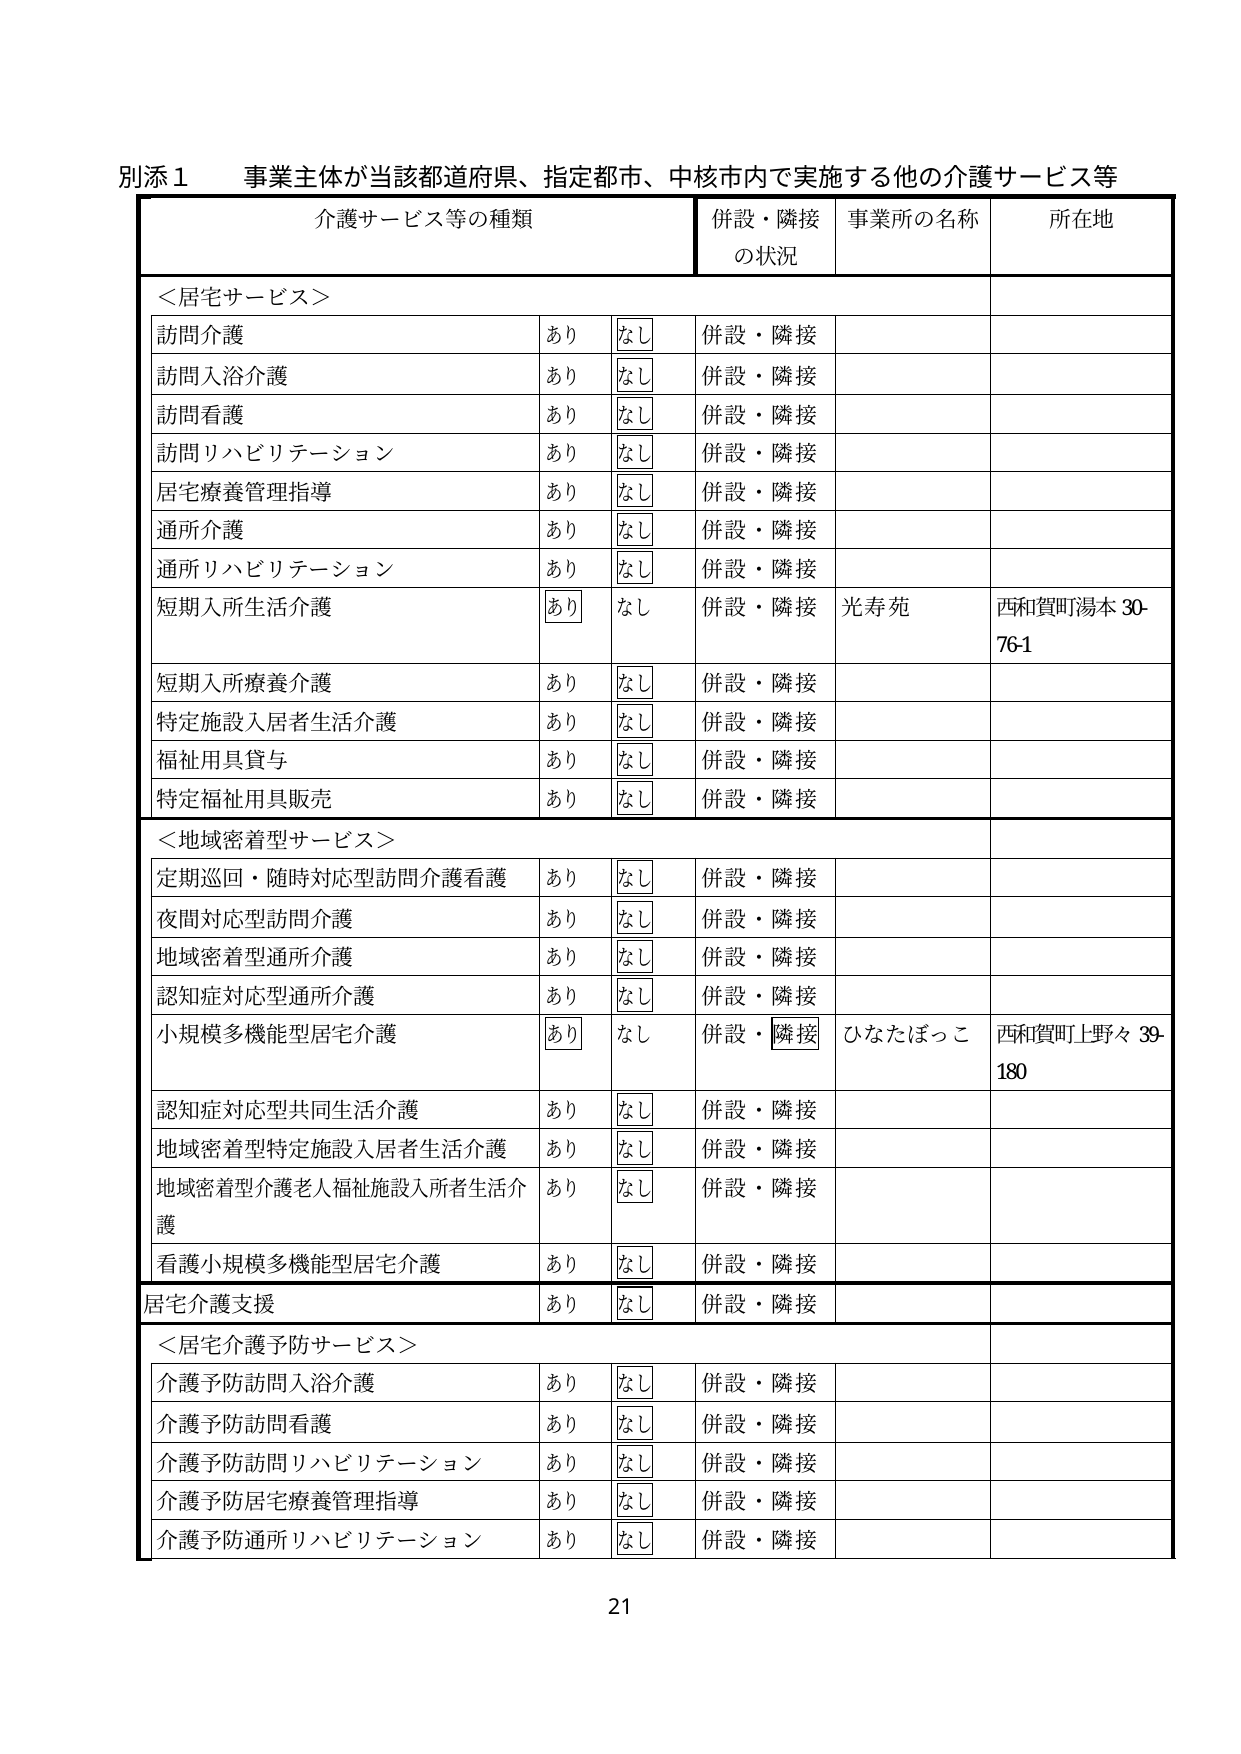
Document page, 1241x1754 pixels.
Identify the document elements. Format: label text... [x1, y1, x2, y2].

table_cell [991, 779, 1171, 817]
table_cell あり [540, 1520, 611, 1557]
table_cell 併設・隣接 [696, 1520, 835, 1557]
table_cell [991, 1091, 1171, 1128]
table_cell なし [612, 741, 695, 778]
table_cell [836, 434, 990, 471]
table_cell あり [540, 1402, 611, 1442]
table_cell [836, 395, 990, 432]
table_cell [991, 1325, 1171, 1363]
table_cell 併設・隣接 [696, 588, 835, 663]
table_cell [836, 354, 990, 394]
table_cell あり [540, 1168, 611, 1243]
table_cell 西和賀町湯本30-76-1 [991, 588, 1171, 663]
table_cell 地域密着型通所介護 [152, 938, 539, 975]
table_header 併設・隣接の状況 [698, 199, 835, 274]
table_cell 認知症対応型共同生活介護 [152, 1091, 539, 1128]
table_cell なし [612, 395, 695, 432]
table_cell 特定施設入居者生活介護 [152, 702, 539, 740]
table_cell [836, 472, 990, 509]
table_cell [991, 354, 1171, 394]
table_cell なし [612, 1244, 695, 1281]
table_cell [836, 897, 990, 937]
table_cell [991, 1520, 1171, 1557]
table_cell あり [540, 1285, 611, 1322]
table_cell 併設・隣接 [696, 938, 835, 975]
table_cell [836, 1481, 990, 1519]
table_cell なし [612, 1443, 695, 1480]
table_cell [141, 277, 151, 315]
table_cell なし [612, 664, 695, 701]
table_cell 短期入所生活介護 [152, 588, 539, 663]
table_cell 西和賀町上野々39-180 [991, 1015, 1171, 1090]
table_cell [991, 511, 1171, 548]
table_cell あり [540, 1091, 611, 1128]
table_cell あり [540, 897, 611, 937]
table_cell [991, 277, 1171, 315]
table_cell [836, 664, 990, 701]
table_cell [991, 859, 1171, 896]
table_cell 介護予防訪問リハビリテーション [152, 1443, 539, 1480]
table_cell [836, 1091, 990, 1128]
table_cell なし [612, 976, 695, 1014]
table_cell あり [540, 741, 611, 778]
table_cell あり [540, 511, 611, 548]
table_cell あり [540, 472, 611, 509]
table_cell 訪問介護 [152, 316, 539, 353]
table_cell [836, 1285, 990, 1322]
table_cell なし [612, 1015, 695, 1090]
table_cell 併設・隣接 [696, 1402, 835, 1442]
table_cell なし [612, 472, 695, 509]
table_cell 夜間対応型訪問介護 [152, 897, 539, 937]
table_cell [991, 702, 1171, 740]
table_cell 地域密着型介護老人福祉施設入所者生活介護 [152, 1168, 539, 1243]
table_cell なし [612, 588, 695, 663]
table_cell なし [612, 316, 695, 353]
table_cell あり [540, 549, 611, 587]
table_cell なし [612, 702, 695, 740]
table_cell 地域密着型特定施設入居者生活介護 [152, 1129, 539, 1167]
table_cell 定期巡回・随時対応型訪問介護看護 [152, 859, 539, 896]
table_cell あり [540, 1481, 611, 1519]
table_cell あり [540, 1364, 611, 1401]
table_cell 併設・隣接 [696, 511, 835, 548]
table_cell 併設・隣接 [696, 1364, 835, 1401]
table_cell 認知症対応型通所介護 [152, 976, 539, 1014]
table_cell 併設・隣接 [696, 1481, 835, 1519]
table_cell 併設・隣接 [696, 1091, 835, 1128]
table_cell あり [540, 434, 611, 471]
table_cell ひなたぼっこ [836, 1015, 990, 1090]
table_cell あり [540, 779, 611, 817]
table_cell [141, 1363, 151, 1557]
table_cell [836, 741, 990, 778]
table_cell 併設・隣接 [696, 549, 835, 587]
table_cell あり [540, 588, 611, 663]
table_cell なし [612, 1129, 695, 1167]
table_cell ＜居宅介護予防サービス＞ [151, 1325, 990, 1363]
table_cell なし [612, 859, 695, 896]
table_cell 併設・隣接 [696, 859, 835, 896]
table_cell 併設・隣接 [696, 1285, 835, 1322]
table_cell あり [540, 664, 611, 701]
table_cell あり [540, 938, 611, 975]
table_cell あり [540, 316, 611, 353]
table_cell [991, 1168, 1171, 1243]
table_cell 併設・隣接 [696, 741, 835, 778]
table_cell 併設・隣接 [696, 702, 835, 740]
table_header 事業所の名称 [836, 199, 990, 274]
table_cell 併設・隣接 [696, 316, 835, 353]
table_cell なし [612, 434, 695, 471]
table_cell なし [612, 1285, 695, 1322]
table_cell 併設・隣接 [696, 779, 835, 817]
table_cell 短期入所療養介護 [152, 664, 539, 701]
table_cell 併設・隣接 [696, 354, 835, 394]
table_cell [836, 1168, 990, 1243]
table_cell 通所リハビリテーション [152, 549, 539, 587]
table_cell [991, 1443, 1171, 1480]
table_cell [991, 938, 1171, 975]
table_cell [991, 664, 1171, 701]
table_cell 併設・隣接 [696, 1015, 835, 1090]
table_cell なし [612, 549, 695, 587]
table_cell [836, 549, 990, 587]
table_cell なし [612, 897, 695, 937]
table_cell [991, 820, 1171, 857]
table_header [141, 199, 151, 274]
table_cell [836, 511, 990, 548]
table_header 所在地 [991, 199, 1171, 274]
table_cell [836, 859, 990, 896]
table_cell [991, 976, 1171, 1014]
table_cell 訪問リハビリテーション [152, 434, 539, 471]
table_cell [836, 938, 990, 975]
table_cell なし [612, 354, 695, 394]
table_cell ＜地域密着型サービス＞ [151, 820, 990, 857]
table_cell [836, 316, 990, 353]
table_cell [991, 1364, 1171, 1401]
table_cell 併設・隣接 [696, 1168, 835, 1243]
table_cell [991, 1402, 1171, 1442]
table_cell 併設・隣接 [696, 976, 835, 1014]
table_cell 特定福祉用具販売 [152, 779, 539, 817]
table_cell あり [540, 354, 611, 394]
table_cell 併設・隣接 [696, 434, 835, 471]
table_cell なし [612, 1481, 695, 1519]
table_cell [991, 1129, 1171, 1167]
table_cell 介護予防訪問看護 [152, 1402, 539, 1442]
table_cell [836, 779, 990, 817]
table_cell なし [612, 779, 695, 817]
table_cell 併設・隣接 [696, 1244, 835, 1281]
table_cell なし [612, 938, 695, 975]
table_cell あり [540, 395, 611, 432]
table_cell あり [540, 1443, 611, 1480]
table_cell [991, 1481, 1171, 1519]
table_cell 福祉用具貸与 [152, 741, 539, 778]
table_cell なし [612, 1520, 695, 1557]
table_cell 光寿苑 [836, 588, 990, 663]
table_cell [991, 549, 1171, 587]
table_cell 通所介護 [152, 511, 539, 548]
table_cell なし [612, 1168, 695, 1243]
table_cell [836, 1402, 990, 1442]
table_cell 併設・隣接 [696, 664, 835, 701]
table_cell 居宅介護支援 [141, 1285, 539, 1322]
table_cell [991, 472, 1171, 509]
table_cell [991, 395, 1171, 432]
table_cell なし [612, 1402, 695, 1442]
table_cell 訪問入浴介護 [152, 354, 539, 394]
table_cell 看護小規模多機能型居宅介護 [152, 1244, 539, 1281]
table_cell 併設・隣接 [696, 1443, 835, 1480]
table_cell なし [612, 1091, 695, 1128]
table_cell 併設・隣接 [696, 1129, 835, 1167]
table_cell [991, 316, 1171, 353]
table_cell [836, 1364, 990, 1401]
table_cell ＜居宅サービス＞ [151, 277, 990, 315]
table_cell なし [612, 1364, 695, 1401]
table_cell あり [540, 1015, 611, 1090]
text 別添１ 事業主体が当該都道府県、指定都市、中核市内で実施する他の介護サービス等 [118, 157, 1122, 194]
table_cell [836, 1443, 990, 1480]
table_cell 介護予防居宅療養管理指導 [152, 1481, 539, 1519]
table_cell あり [540, 1129, 611, 1167]
table_cell [836, 1520, 990, 1557]
table_cell 小規模多機能型居宅介護 [152, 1015, 539, 1090]
table_cell [991, 741, 1171, 778]
table_cell あり [540, 976, 611, 1014]
table_cell [141, 1325, 151, 1363]
table_cell あり [540, 702, 611, 740]
table_cell [991, 434, 1171, 471]
table_cell 居宅療養管理指導 [152, 472, 539, 509]
table_cell 訪問看護 [152, 395, 539, 432]
table_cell 介護予防訪問入浴介護 [152, 1364, 539, 1401]
table_cell [836, 1244, 990, 1281]
table_cell [991, 1244, 1171, 1281]
table_cell [991, 897, 1171, 937]
table_cell あり [540, 859, 611, 896]
table_cell [141, 858, 151, 1281]
table_header 介護サービス等の種類 [151, 198, 693, 274]
table_cell [141, 315, 151, 817]
table_cell [141, 820, 151, 857]
table_cell 併設・隣接 [696, 395, 835, 432]
table_cell [836, 1129, 990, 1167]
table_cell [991, 1285, 1171, 1322]
table_cell [836, 976, 990, 1014]
table_cell あり [540, 1244, 611, 1281]
table_cell 併設・隣接 [696, 897, 835, 937]
table_cell 併設・隣接 [696, 472, 835, 509]
table_cell [836, 702, 990, 740]
table_cell なし [612, 511, 695, 548]
table_cell 介護予防通所リハビリテーション [152, 1520, 539, 1557]
